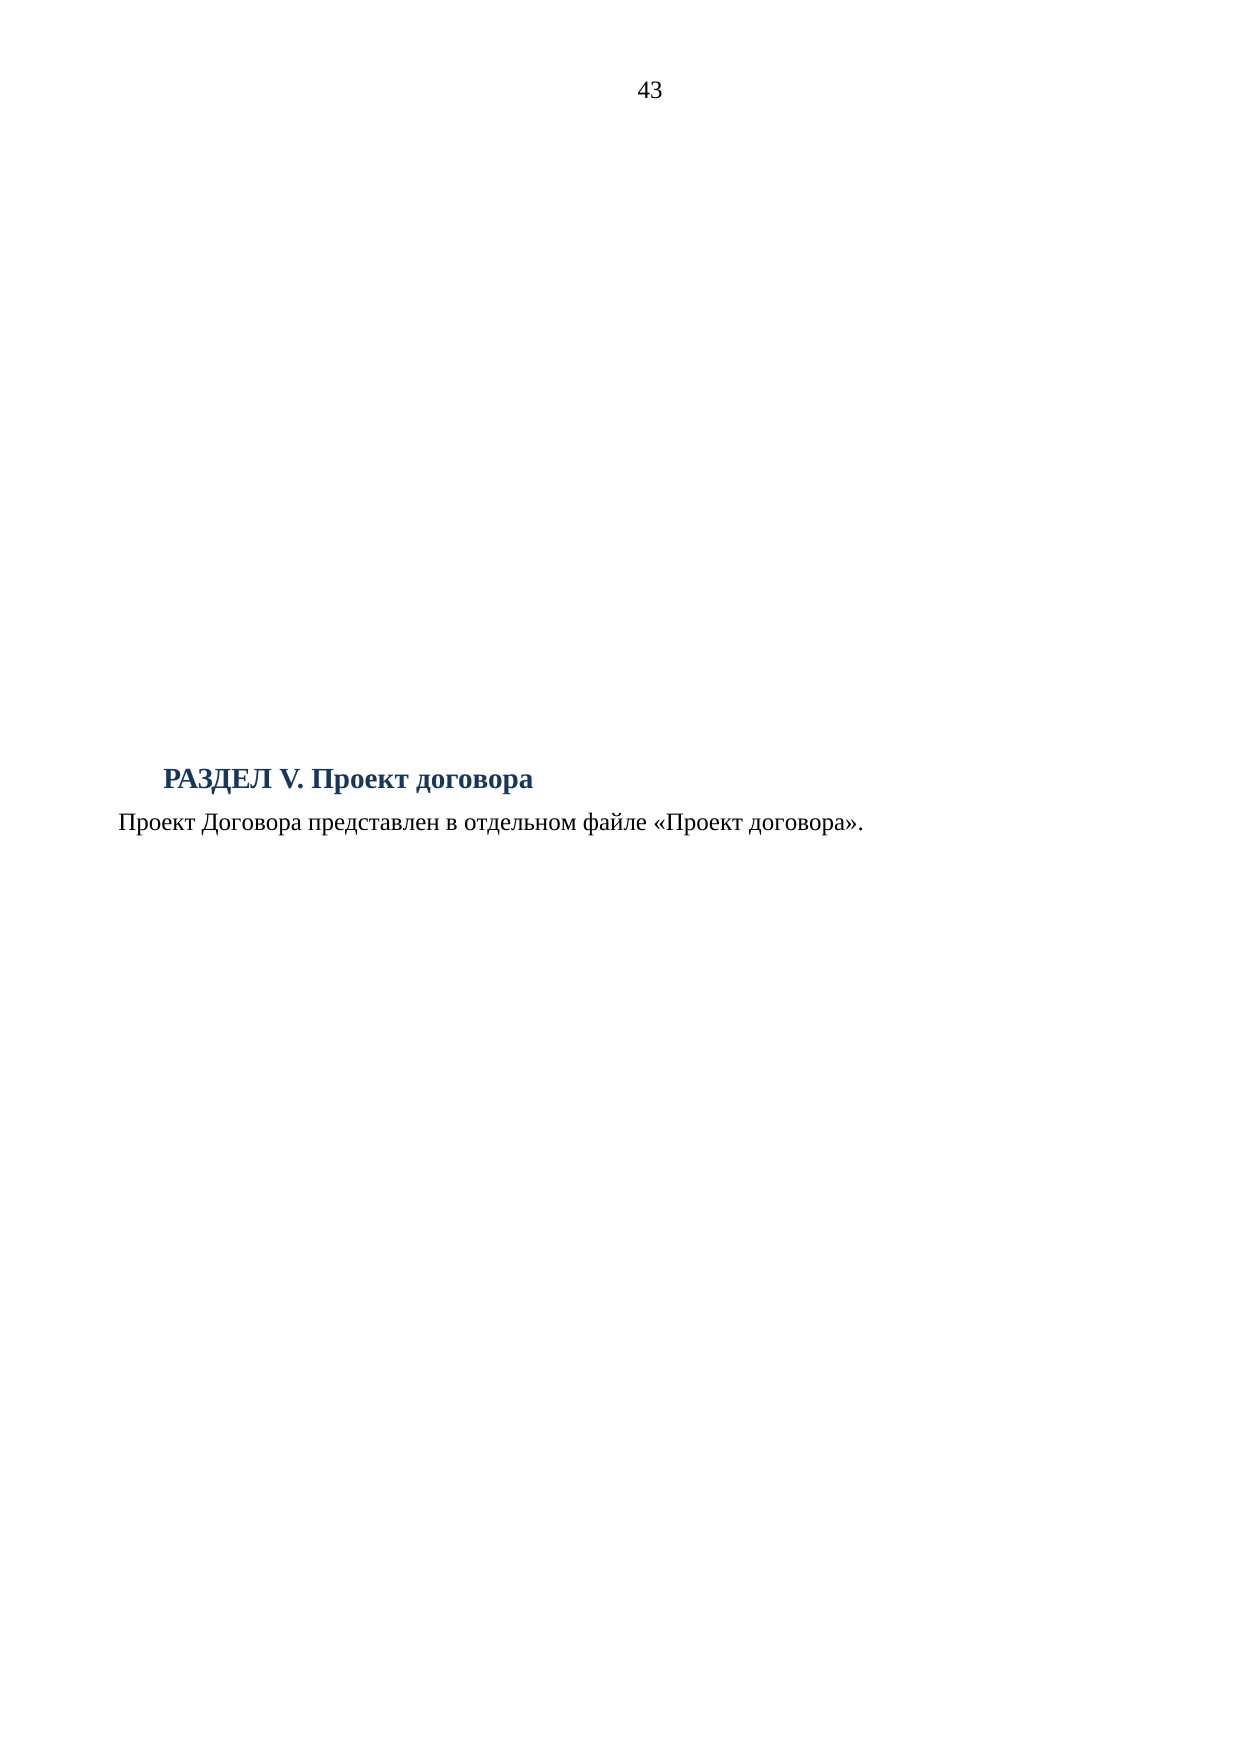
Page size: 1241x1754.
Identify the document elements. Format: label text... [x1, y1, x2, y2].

text Проект Договора представлен в отдельном файле «Проект договора». [118, 807, 1181, 836]
subtitle РАЗДЕЛ V. Проект договора [163, 761, 1181, 795]
